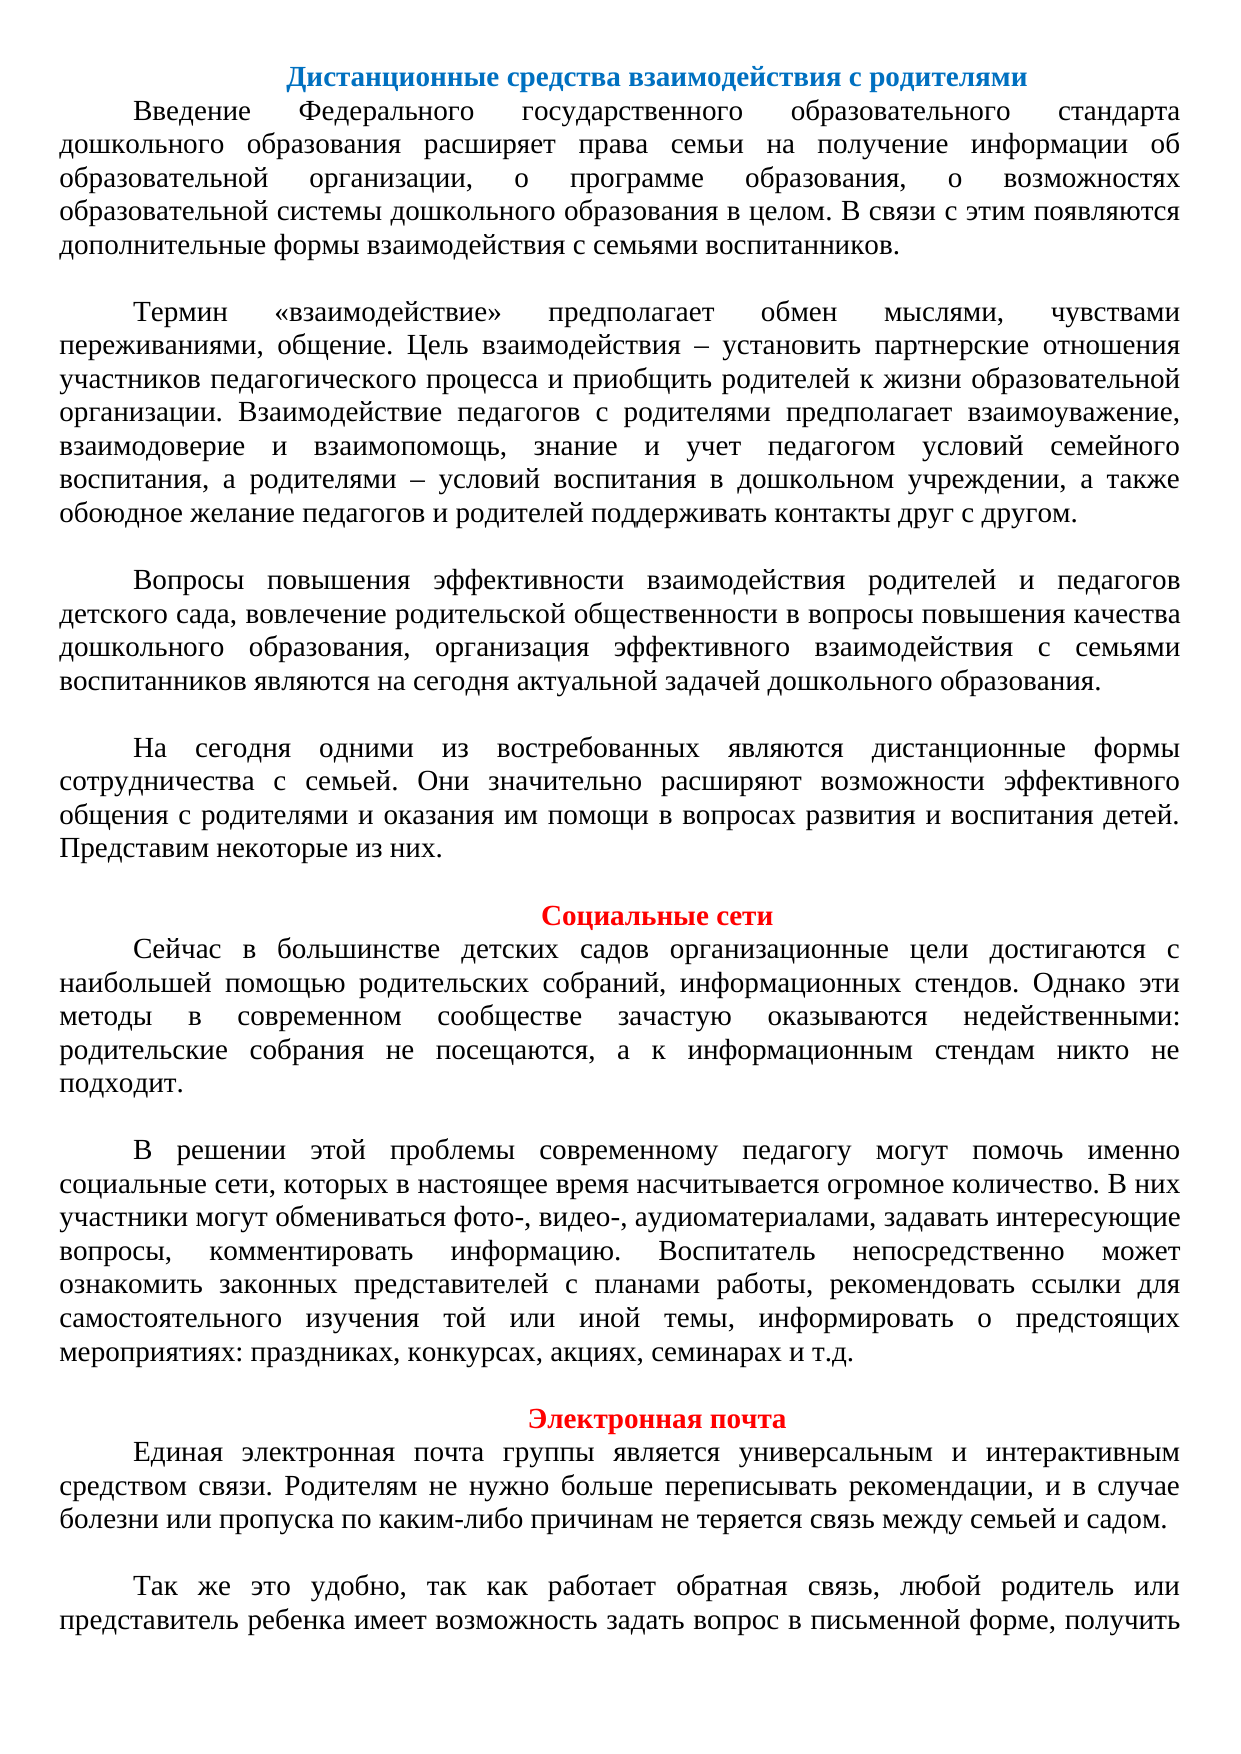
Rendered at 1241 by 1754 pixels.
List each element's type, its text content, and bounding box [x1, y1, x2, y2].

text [59, 1568, 1181, 1636]
text Термин «взаимодействие» предполагает обмен мыслями, чувствами переживаниями, общение. Цель взаимодействия – установить партнерские отношения участников педагогического процесса и приобщить родителей к жизни образовательной организации. Взаимодействие педагогов с родителями предполагает взаимоуважение, взаимодоверие и взаимопомощь, знание и учет педагогом условий семейного воспитания, а родителями – условий воспитания в дошкольном учреждении, а также обоюдное желание педагогов и родителей поддерживать контакты друг с другом. [59, 294, 1181, 529]
text На сегодня одними из востребованных являются дистанционные формы сотрудничества с семьей. Они значительно расширяют возможности эффективного общения с родителями и оказания им помощи в вопросах развития и воспитания детей. Представим некоторые из них. [59, 730, 1181, 864]
text В решении этой проблемы современному педагогу могут помочь именно социальные сети, которых в настоящее время насчитывается огромное количество. В них участники могут обмениваться фото-, видео-, аудиоматериалами, задавать интересующие вопросы, комментировать информацию. Воспитатель непосредственно может ознакомить законных представителей с планами работы, рекомендовать ссылки для самостоятельного изучения той или иной темы, информировать о предстоящих мероприятиях: праздниках, конкурсах, акциях, семинарах и т.д. [59, 1132, 1181, 1367]
text Сейчас в большинстве детских садов организационные цели достигаются с наибольшей помощью родительских собраний, информационных стендов. Однако эти методы в современном сообществе зачастую оказываются недейственными: родительские собрания не посещаются, а к информационным стендам никто не подходит. [59, 931, 1181, 1099]
text Введение Федерального государственного образовательного стандарта дошкольного образования расширяет права семьи на получение информации об образовательной организации, о программе образования, о возможностях образовательной системы дошкольного образования в целом. В связи с этим появляются дополнительные формы взаимодействия с семьями воспитанников. [59, 93, 1181, 260]
text Дистанционные средства взаимодействия с родителями [59, 59, 1181, 93]
text Вопросы повышения эффективности взаимодействия родителей и педагогов детского сада, вовлечение родительской общественности в вопросы повышения качества дошкольного образования, организация эффективного взаимодействия с семьями воспитанников являются на сегодня актуальной задачей дошкольного образования. [59, 562, 1181, 696]
text Единая электронная почта группы является универсальным и интерактивным средством связи. Родителям не нужно больше переписывать рекомендации, и в случае болезни или пропуска по каким-либо причинам не теряется связь между семьей и садом. [59, 1434, 1181, 1535]
text Электронная почта [59, 1401, 1181, 1434]
text Социальные сети [59, 898, 1181, 931]
